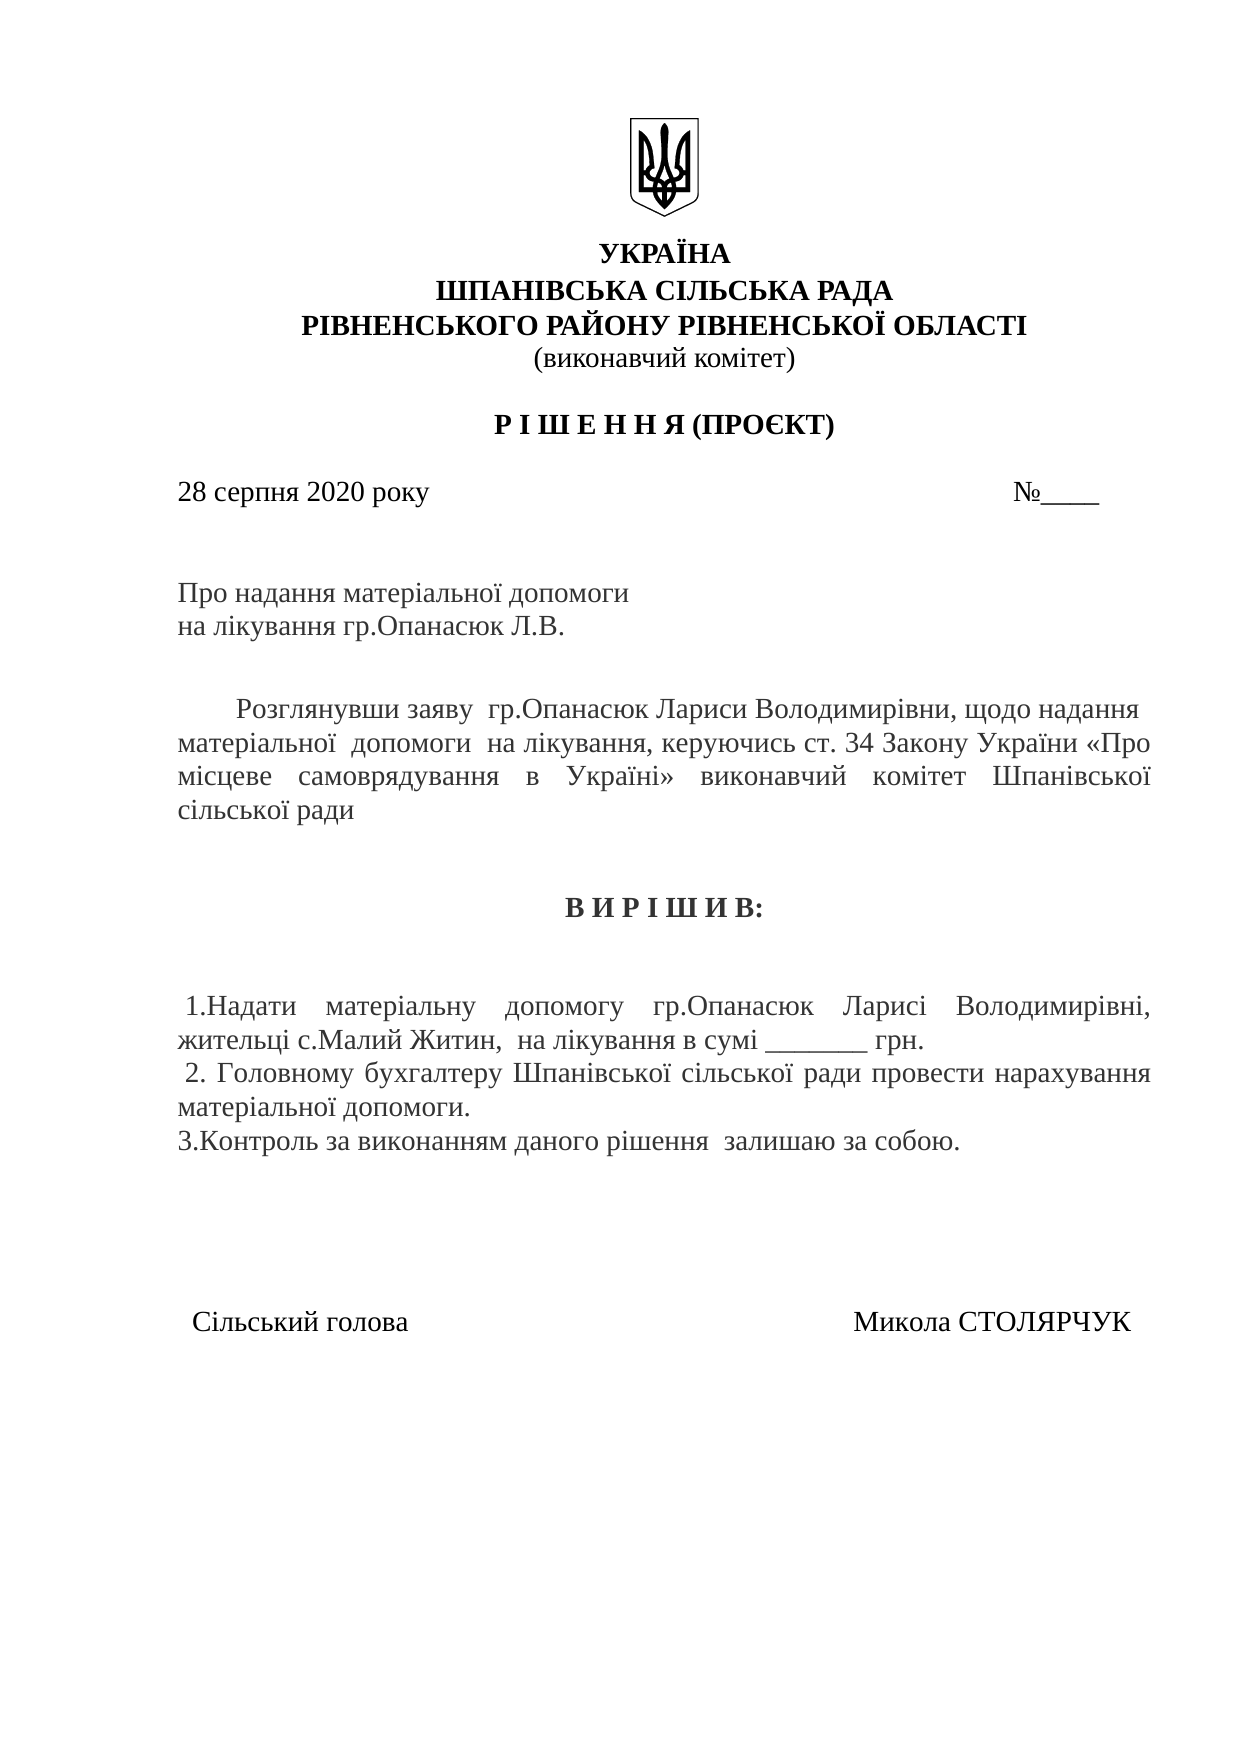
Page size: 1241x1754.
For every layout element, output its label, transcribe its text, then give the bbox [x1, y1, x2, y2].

text Р І Ш Е Н Н Я (ПРОЄКТ) [177, 407, 1152, 441]
text Україна [177, 236, 1152, 269]
subtitle ШПАНІВСЬКА сільська рада [177, 282, 853, 305]
text 2. Головному бухгалтеру Шпанівської сільської ради провести нарахування матеріальної допомоги. [177, 1056, 1152, 1123]
text В И Р І Ш И В: [177, 890, 1152, 924]
text 3.Контроль за виконанням даного рішення залишаю за собою. [177, 1123, 1152, 1156]
text Про надання матеріальної допомоги [177, 575, 1152, 608]
text 1.Надати матеріальну допомогу гр.Опанасюк Ларисі Володимирівні, жительці с.Малий Житин, на лікування в сумі _______ грн. [177, 988, 1152, 1056]
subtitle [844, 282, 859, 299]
text РІВНЕНСЬКОГО РАЙОНУ РІВНЕНСЬКОЇ ОБЛАСТІ [177, 317, 1152, 340]
subtitle ШПАНІВСЬКА сільська рада [871, 282, 1152, 305]
text Сільський голова Микола СТОЛЯРЧУК [177, 1304, 1152, 1337]
text (виконавчий комітет) [177, 340, 1152, 374]
text Розглянувши заяву гр.Опанасюк Лариси Володимирівни, щодо надання матеріальної допомоги на лікування, керуючись ст. 34 Закону України «Про місцеве самоврядування в Україні» виконавчий комітет Шпанівської сільської ради [177, 691, 1152, 825]
text на лікування гр.Опанасюк Л.В. [177, 608, 1152, 642]
text 28 серпня 2020 року №____ [177, 474, 1152, 508]
